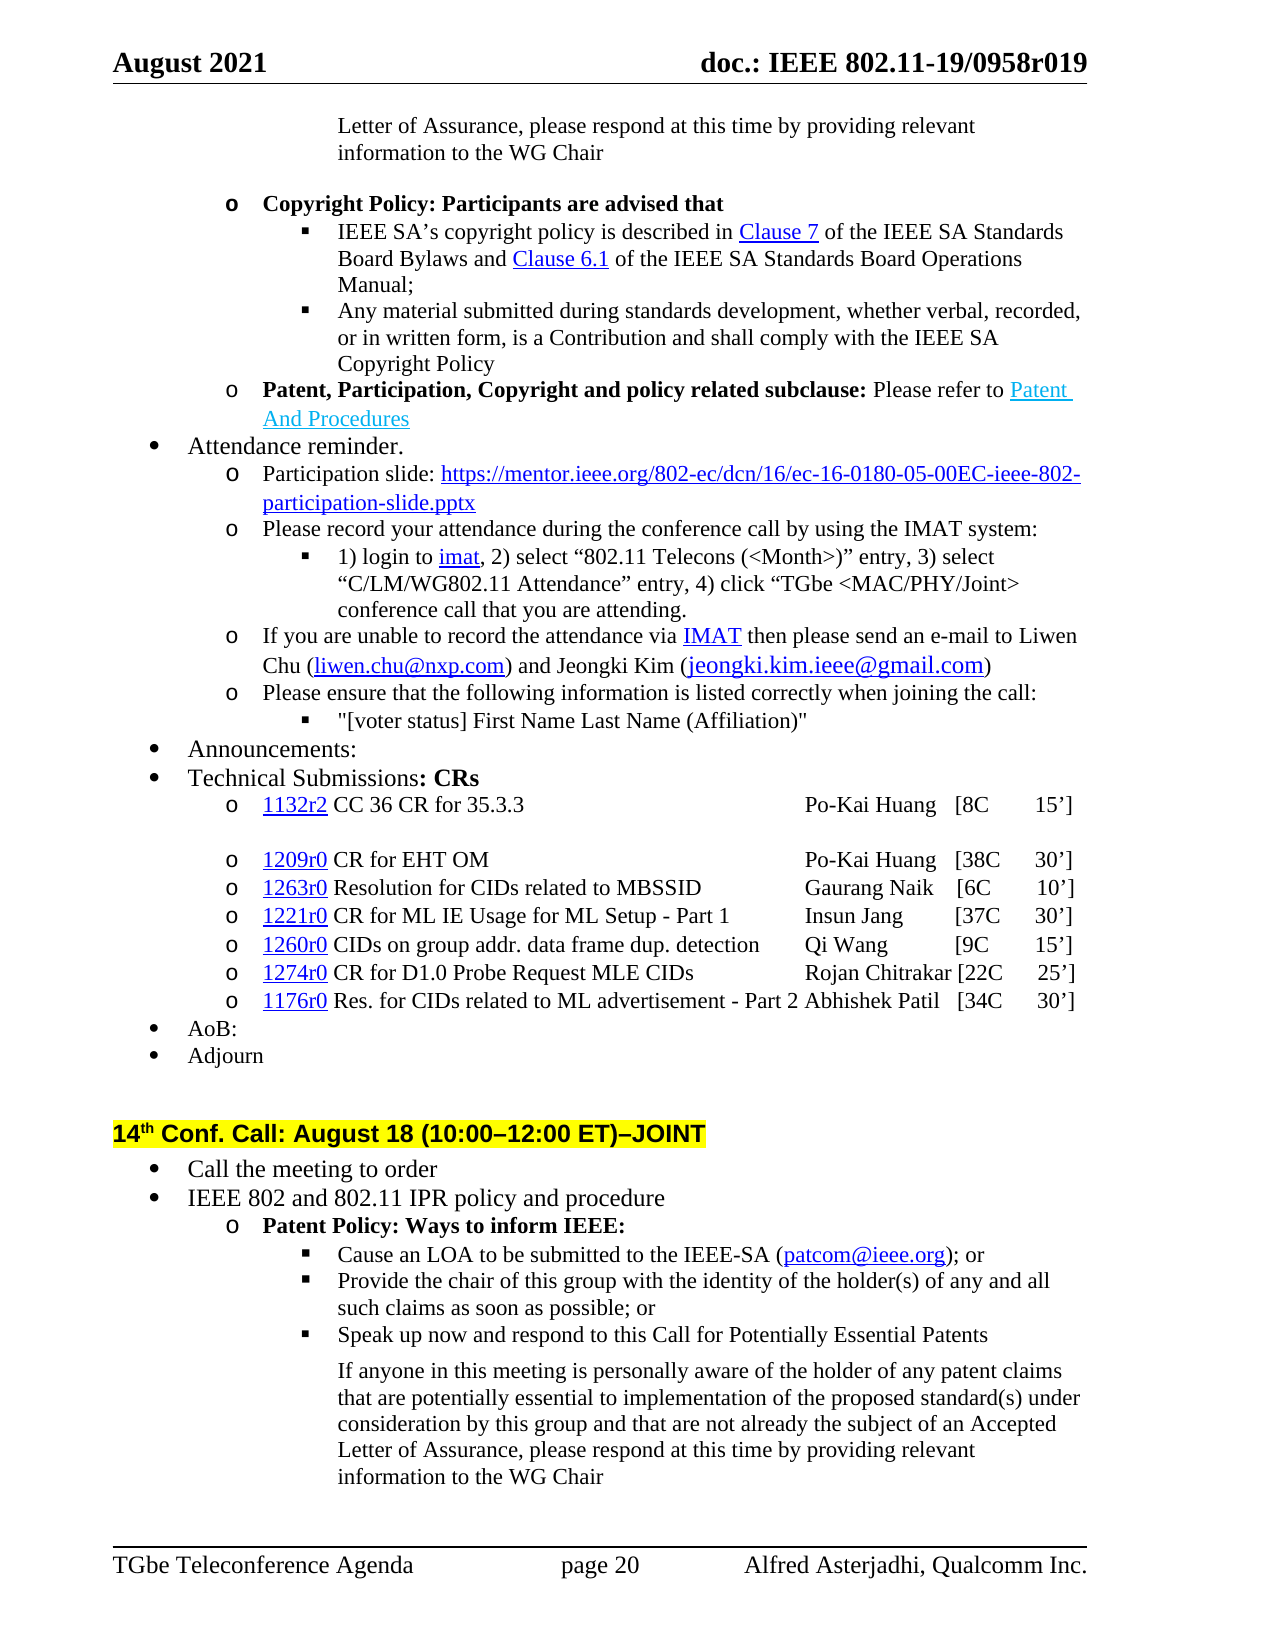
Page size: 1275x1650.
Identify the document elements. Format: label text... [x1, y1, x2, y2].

subtitle 14th Conf. Call: August 18 (10:00–12:00 ET)–JOINT [112, 1119, 1087, 1148]
list 1) login to imat, 2) select “802.11 Telecons (<Month>)” entry, 3) select “C/LM/WG802.11 Attendance” entry, 4) click “TGbe <MAC/PHY/Joint> conference call that you are attending. [300, 543, 1087, 622]
list Adjourn [150, 1042, 1087, 1068]
list Copyright Policy: Participants are advised that [225, 190, 1087, 218]
list IEEE 802 and 802.11 IPR policy and procedure [150, 1183, 1087, 1212]
list If you are unable to record the attendance via IMAT then please send an e-mail to Liwen Chu (liwen.chu@nxp.com) and Jeongki Kim (jeongki.kim.ieee@gmail.com) [225, 622, 1087, 679]
list Please record your attendance during the conference call by using the IMAT system: [225, 515, 1087, 543]
list 1176r0 Res. for CIDs related to ML advertisement - Part 2 Abhishek Patil [34C 30’] [225, 987, 1087, 1015]
list Any material submitted during standards development, whether verbal, recorded, or in written form, is a Contribution and shall comply with the IEEE SA Copyright Policy [300, 297, 1087, 377]
list Patent, Participation, Copyright and policy related subclause: Please refer to Patent And Procedures [225, 377, 1087, 431]
list 1209r0 CR for EHT OM Po-Kai Huang [38C 30’] [225, 846, 1087, 874]
list Please ensure that the following information is listed correctly when joining the call: [225, 679, 1087, 708]
list Speak up now and respond to this Call for Potentially Essential Patents [300, 1321, 1087, 1347]
list Cause an LOA to be submitted to the IEEE-SA (patcom@ieee.org); or [300, 1241, 1087, 1268]
list Patent Policy: Ways to inform IEEE: [225, 1212, 1087, 1241]
list IEEE SA’s copyright policy is described in Clause 7 of the IEEE SA Standards Board Bylaws and Clause 6.1 of the IEEE SA Standards Board Operations Manual; [300, 218, 1087, 297]
list Participation slide: https://mentor.ieee.org/802-ec/dcn/16/ec-16-0180-05-00EC-ieee-802-participation-slide.pptx [225, 460, 1087, 515]
list Technical Submissions: CRs [150, 763, 1087, 791]
list 1132r2 CC 36 CR for 35.3.3 Po-Kai Huang [8C 15’] [225, 791, 1087, 846]
list Announcements: [150, 734, 1087, 763]
list 1263r0 Resolution for CIDs related to MBSSID Gaurang Naik [6C 10’] [225, 874, 1087, 902]
list 1221r0 CR for ML IE Usage for ML Setup - Part 1 Insun Jang [37C 30’] [225, 902, 1087, 931]
list "[voter status] First Name Last Name (Affiliation)" [300, 708, 1087, 734]
list AoB: [150, 1015, 1087, 1042]
list 1260r0 CIDs on group addr. data frame dup. detection Qi Wang [9C 15’] [225, 931, 1087, 959]
list 1274r0 CR for D1.0 Probe Request MLE CIDs Rojan Chitrakar [22C 25’] [225, 959, 1087, 987]
list Attendance reminder. [150, 431, 1087, 460]
list Provide the chair of this group with the identity of the holder(s) of any and all such claims as soon as possible; or [300, 1268, 1087, 1321]
list Call the meeting to order [150, 1154, 1087, 1183]
